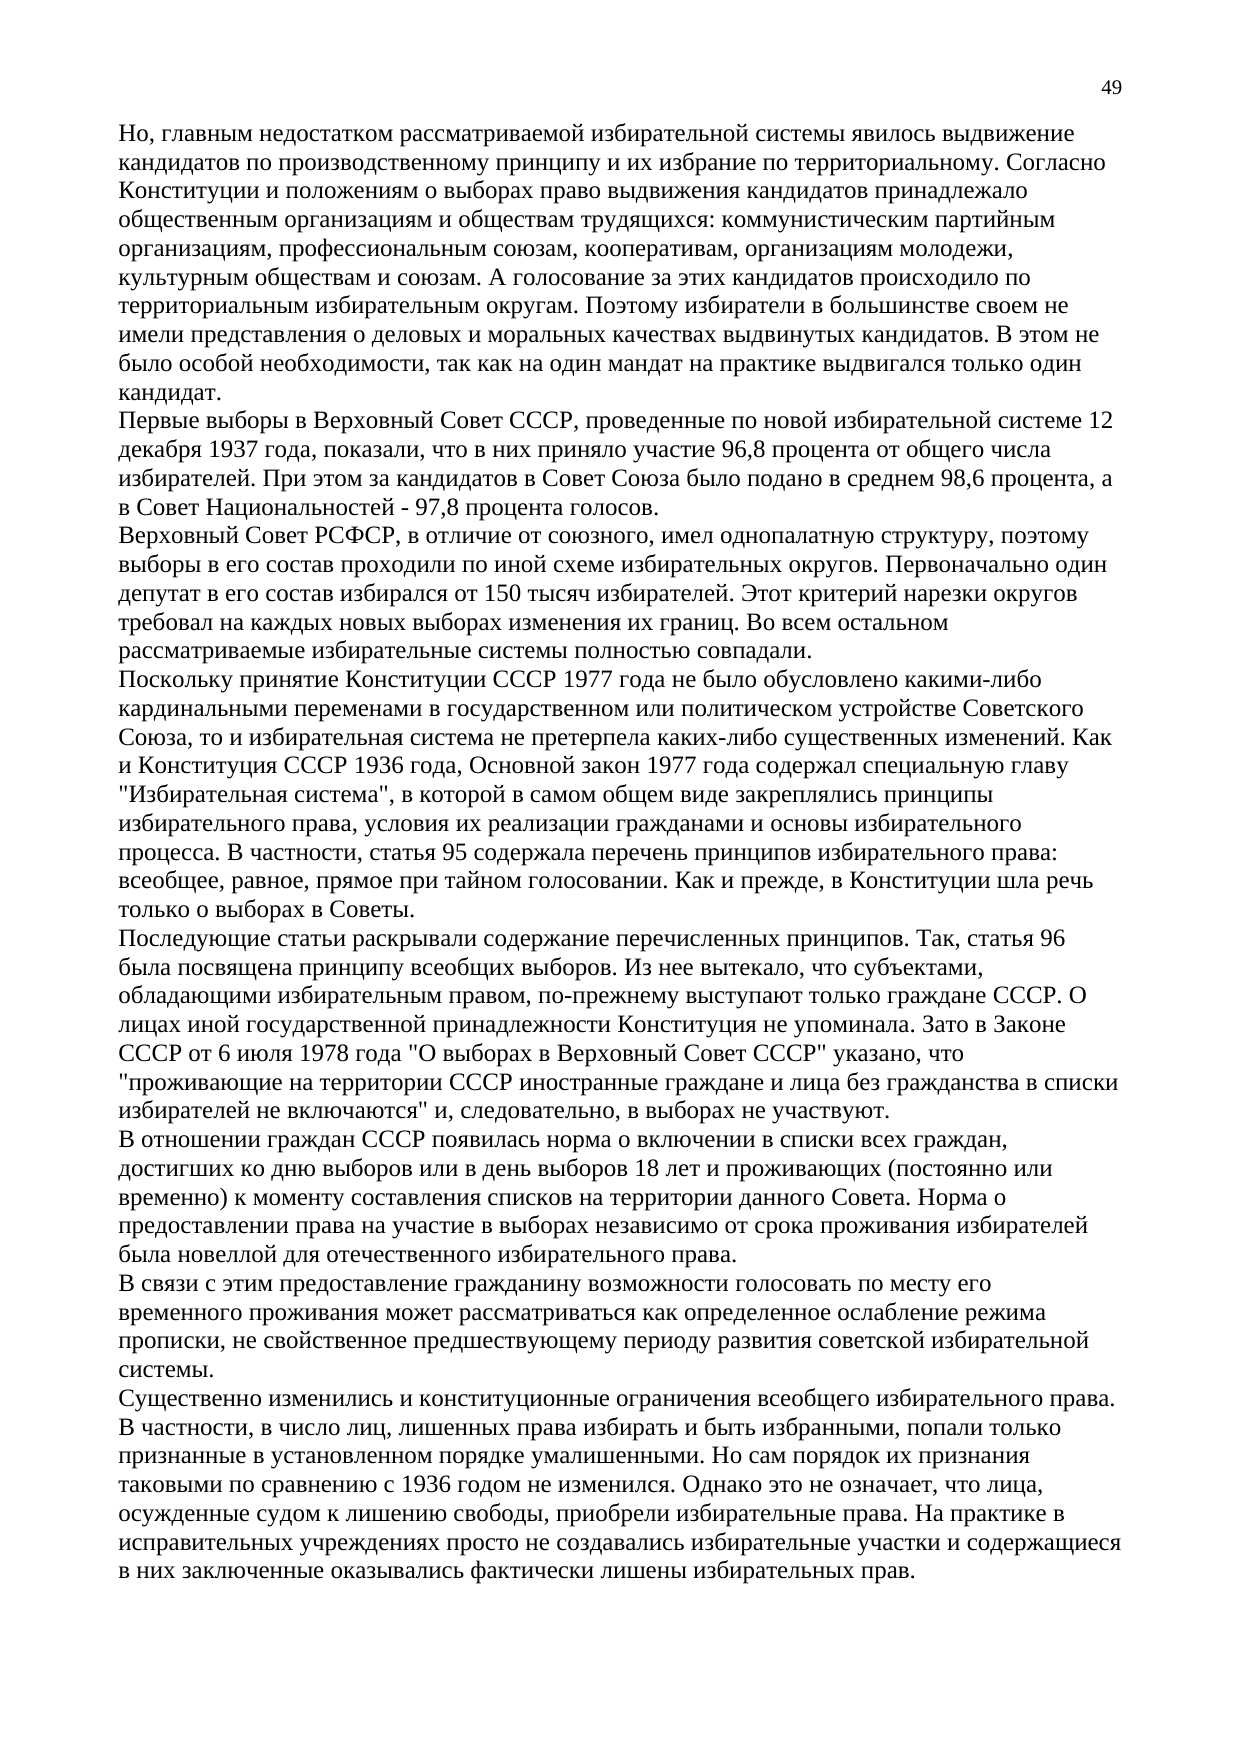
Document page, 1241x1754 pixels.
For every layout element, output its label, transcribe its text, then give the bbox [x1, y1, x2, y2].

text Верховный Совет РСФСР, в отличие от союзного, имел однопалатную структуру, поэтому выборы в его состав проходили по иной схеме избирательных округов. Первоначально один депутат в его состав избирался от 150 тысяч избирателей. Этот критерий нарезки округов требовал на каждых новых выборах изменения их границ. Во всем остальном рассматриваемые избирательные системы полностью совпадали. [118, 521, 1122, 664]
text Но, главным недостатком рассматриваемой избирательной системы явилось выдвижение кандидатов по производственному принципу и их избрание по территориальному. Согласно Конституции и положениям о выборах право выдвижения кандидатов принадлежало общественным организациям и обществам трудящихся: коммунистическим партийным организациям, профессиональным союзам, кооперативам, организациям молодежи, культурным обществам и союзам. А голосование за этих кандидатов происходило по территориальным избирательным округам. Поэтому избиратели в большинстве своем не имели представления о деловых и моральных качествах выдвинутых кандидатов. В этом не было особой необходимости, так как на один мандат на практике выдвигался только один кандидат. [118, 118, 1122, 406]
text Первые выборы в Верховный Совет СССР, проведенные по новой избирательной системе 12 декабря 1937 года, показали, что в них приняло участие 96,8 процента от общего числа избирателей. При этом за кандидатов в Совет Союза было подано в среднем 98,6 процента, а в Совет Национальностей - 97,8 процента голосов. [118, 406, 1122, 521]
text Поскольку принятие Конституции СССР 1977 года не было обусловлено какими-либо кардинальными переменами в государственном или политическом устройстве Советского Союза, то и избирательная система не претерпела каких-либо существенных изменений. Как и Конституция СССР 1936 года, Основной закон 1977 года содержал специальную главу "Избирательная система", в которой в самом общем виде закреплялись принципы избирательного права, условия их реализации гражданами и основы избирательного процесса. В частности, статья 95 содержала перечень принципов избирательного права: всеобщее, равное, прямое при тайном голосовании. Как и прежде, в Конституции шла речь только о выборах в Советы. [118, 664, 1122, 923]
text В отношении граждан СССР появилась норма о включении в списки всех граждан, достигших ко дню выборов или в день выборов 18 лет и проживающих (постоянно или временно) к моменту составления списков на территории данного Совета. Норма о предоставлении права на участие в выборах независимо от срока проживания избирателей была новеллой для отечественного избирательного права. [118, 1124, 1122, 1268]
text В связи с этим предоставление гражданину возможности голосовать по месту его временного проживания может рассматриваться как определенное ослабление режима прописки, не свойственное предшествующему периоду развития советской избирательной системы. [118, 1268, 1122, 1383]
text Последующие статьи раскрывали содержание перечисленных принципов. Так, статья 96 была посвящена принципу всеобщих выборов. Из нее вытекало, что субъектами, обладающими избирательным правом, по-прежнему выступают только граждане СССР. О лицах иной государственной принадлежности Конституция не упоминала. Зато в Законе СССР от 6 июля 1978 года "О выборах в Верховный Совет СССР" указано, что "проживающие на территории СССР иностранные граждане и лица без гражданства в списки избирателей не включаются" и, следовательно, в выборах не участвуют. [118, 923, 1122, 1124]
text Существенно изменились и конституционные ограничения всеобщего избирательного права. В частности, в число лиц, лишенных права избирать и быть избранными, попали только признанные в установленном порядке умалишенными. Но сам порядок их признания таковыми по сравнению с 1936 годом не изменился. Однако это не означает, что лица, осужденные судом к лишению свободы, приобрели избирательные права. На практике в исправительных учреждениях просто не создавались избирательные участки и содержащиеся в них заключенные оказывались фактически лишены избирательных прав. [118, 1383, 1122, 1584]
